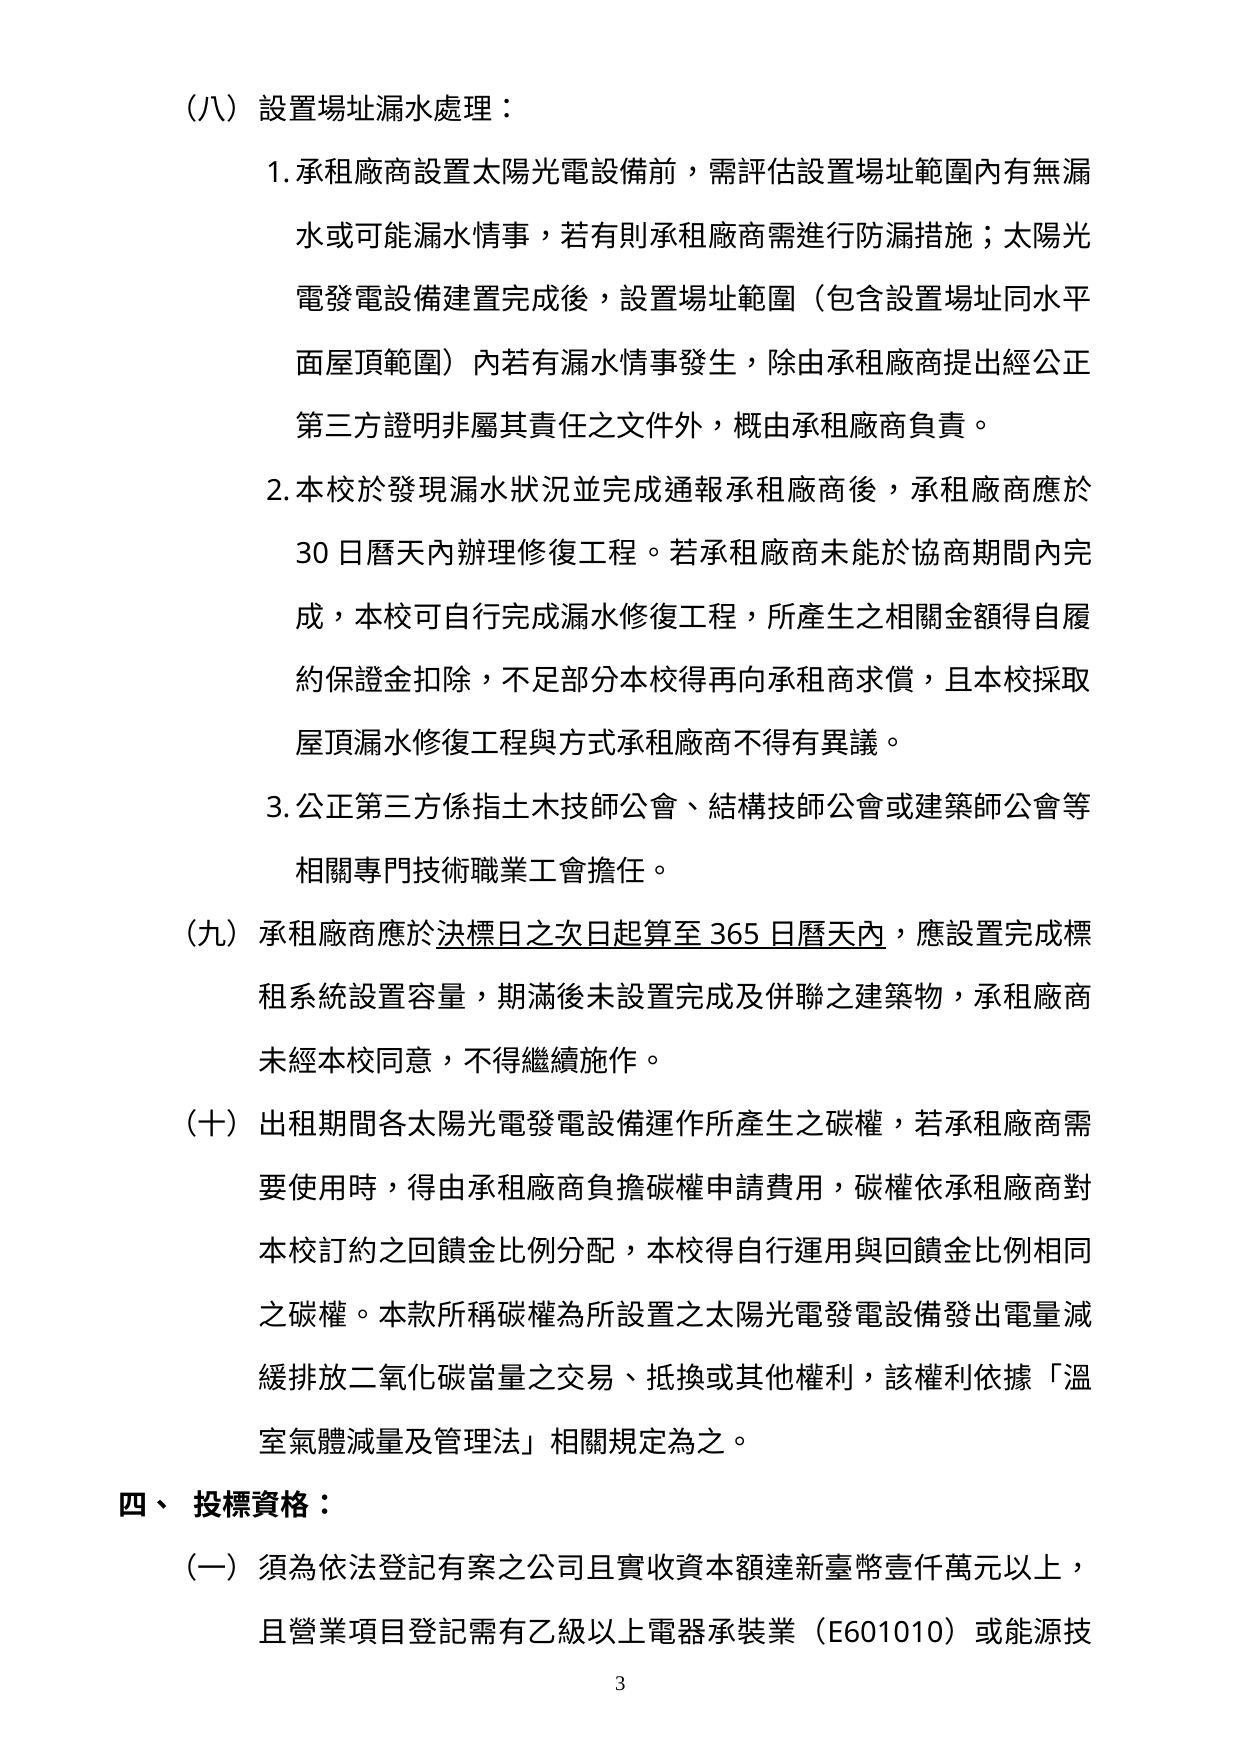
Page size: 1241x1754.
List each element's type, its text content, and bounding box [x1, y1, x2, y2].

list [168, 1545, 1093, 1651]
list 本校於發現漏水狀況並完成通報承租廠商後，承租廠商應於30日曆天內辦理修復工程。若承租廠商未能於協商期間內完成，本校可自行完成漏水修復工程，所產生之相關金額得自履約保證金扣除，不足部分本校得再向承租商求償，且本校採取屋頂漏水修復工程與方式承租廠商不得有異議。 [266, 466, 1093, 762]
list 公正第三方係指土木技師公會、結構技師公會或建築師公會等相關專門技術職業工會擔任。 [266, 783, 1093, 889]
list 出租期間各太陽光電發電設備運作所產生之碳權，若承租廠商需要使用時，得由承租廠商負擔碳權申請費用，碳權依承租廠商對本校訂約之回饋金比例分配，本校得自行運用與回饋金比例相同之碳權。本款所稱碳權為所設置之太陽光電發電設備發出電量減緩排放二氧化碳當量之交易、抵換或其他權利，該權利依據「溫室氣體減量及管理法」相關規定為之。 [168, 1101, 1093, 1460]
list 承租廠商應於決標日之次日起算至 365 日曆天內，應設置完成標租系統設置容量，期滿後未設置完成及併聯之建築物，承租廠商未經本校同意，不得繼續施作。 [168, 911, 1093, 1080]
list 設置場址漏水處理： [168, 85, 1093, 128]
list 承租廠商設置太陽光電設備前，需評估設置場址範圍內有無漏水或可能漏水情事，若有則承租廠商需進行防漏措施；太陽光電發電設備建置完成後，設置場址範圍（包含設置場址同水平面屋頂範圍）內若有漏水情事發生，除由承租廠商提出經公正第三方證明非屬其責任之文件外，概由承租廠商負責。 [266, 149, 1093, 445]
list 投標資格： [118, 1482, 1093, 1524]
